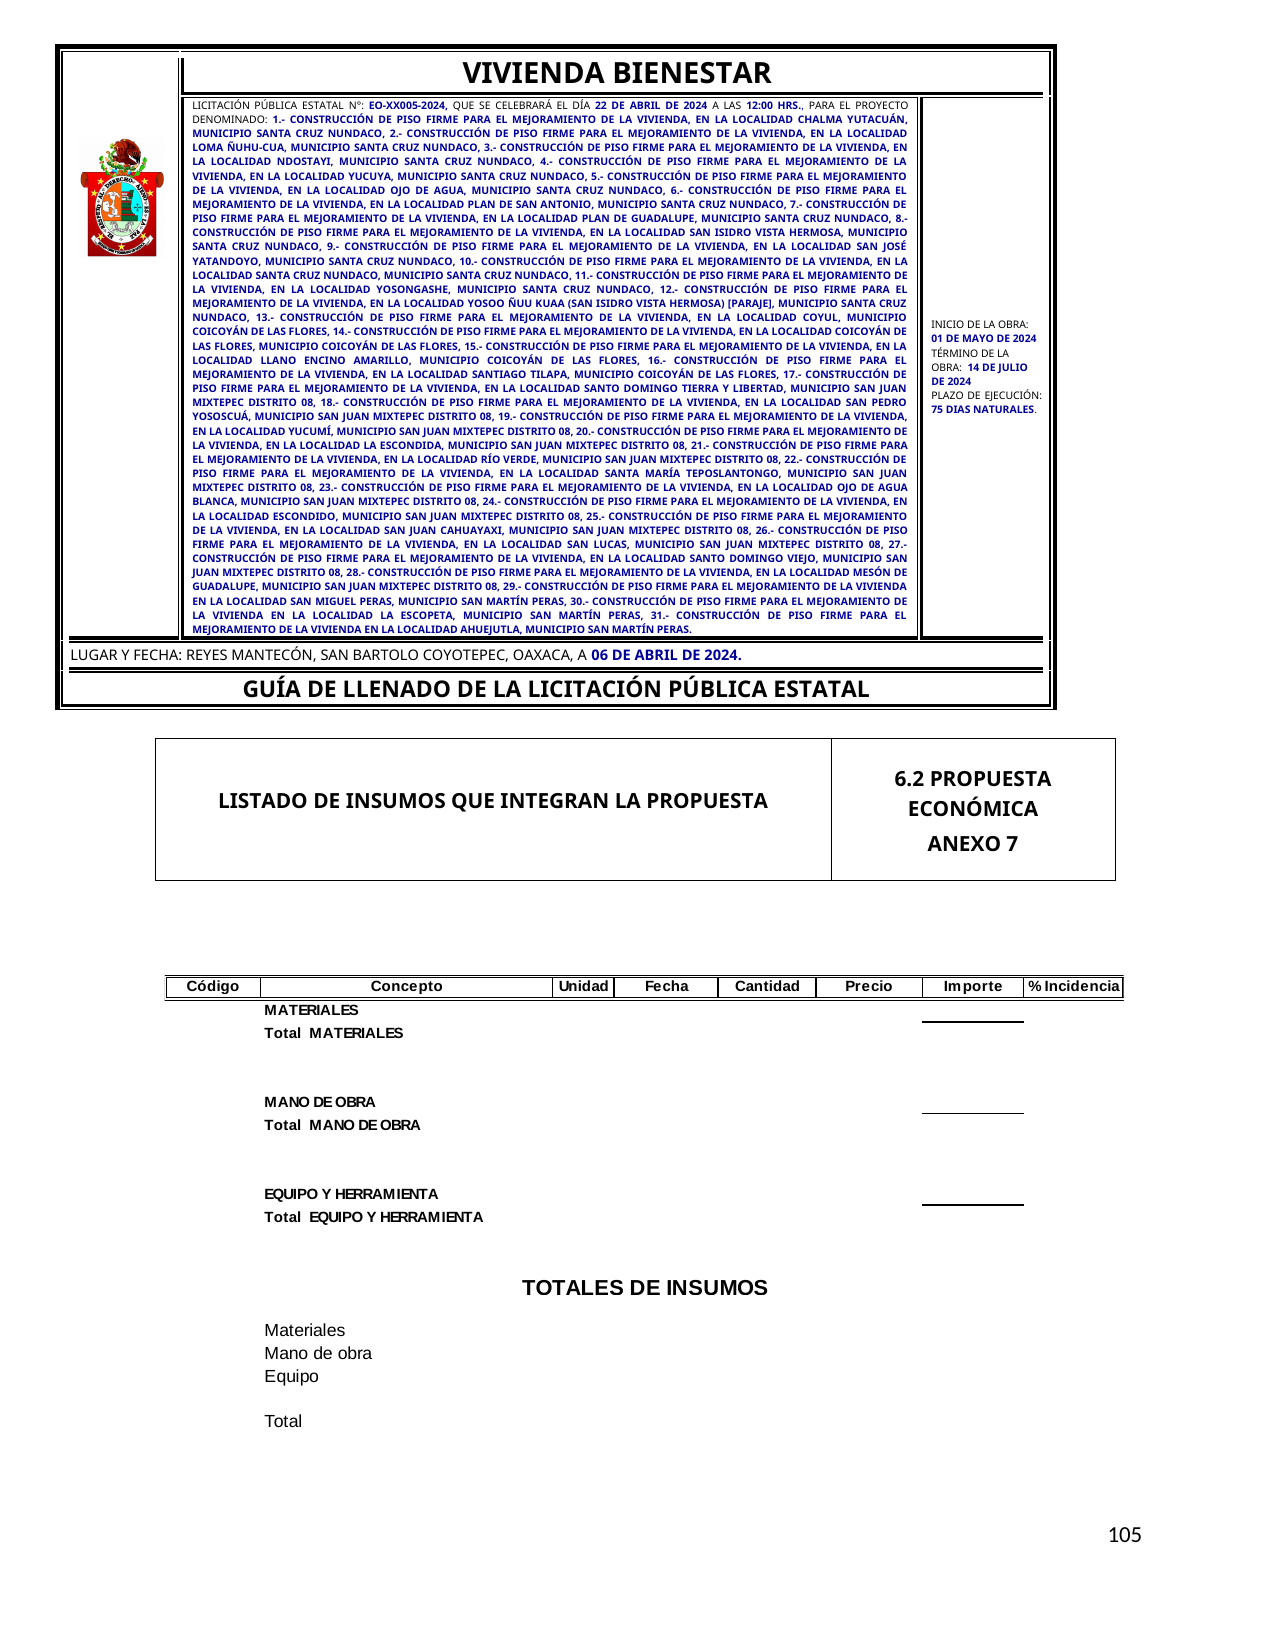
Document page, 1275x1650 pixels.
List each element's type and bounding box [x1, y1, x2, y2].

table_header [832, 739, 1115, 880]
picture [78, 137, 166, 259]
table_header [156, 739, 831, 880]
